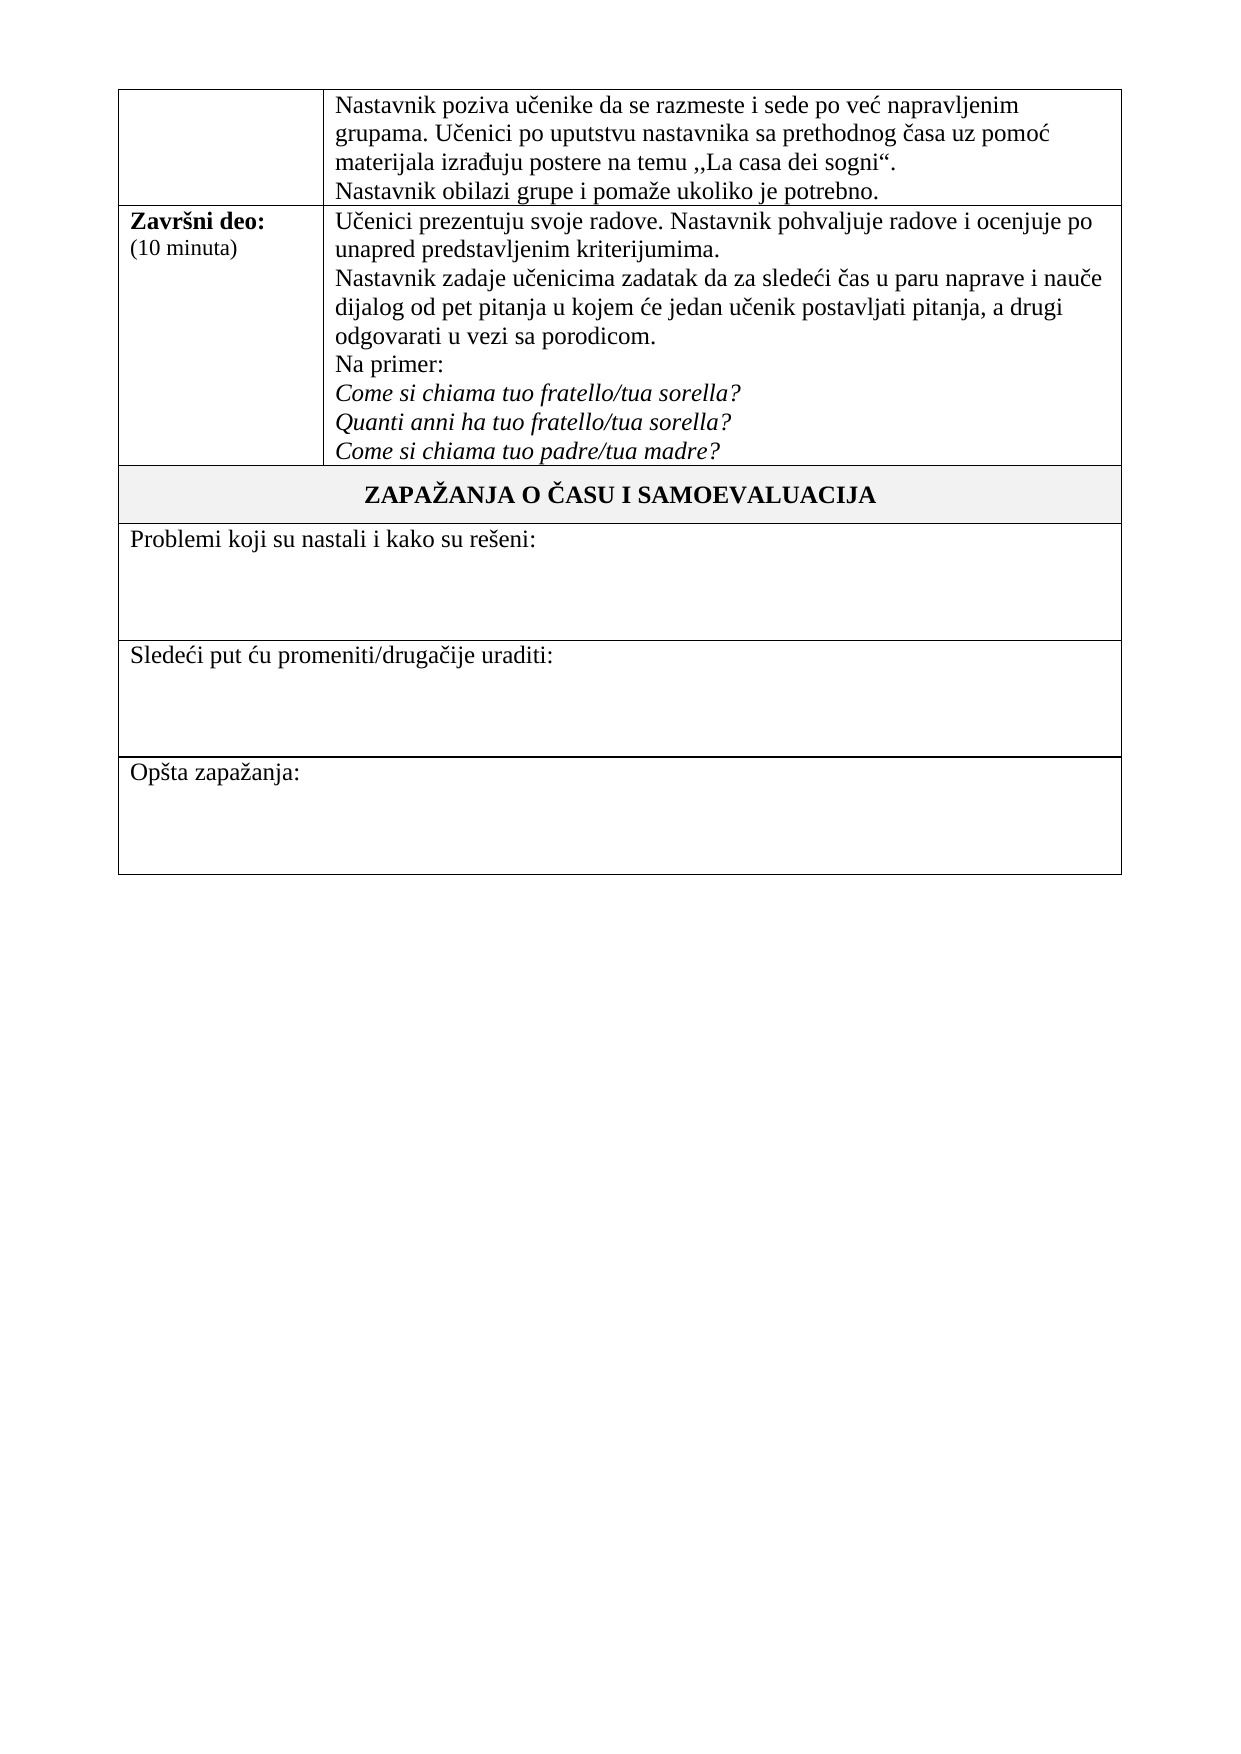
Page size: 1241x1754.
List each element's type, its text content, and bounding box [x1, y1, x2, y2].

table_cell Problemi koji su nastali i kako su rešeni: [119, 524, 1121, 639]
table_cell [324, 90, 1121, 205]
table_cell ZAPAŽANJA O ČASU I SAMOEVALUACIJA [119, 466, 1121, 523]
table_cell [119, 90, 323, 205]
table_cell Završni deo: (10 minuta) [119, 206, 323, 464]
table_cell Opšta zapažanja: [119, 758, 1121, 873]
table_cell Učenici prezentuju svoje radove. Nastavnik pohvaljuje radove i ocenjuje po unapred predstavljenim kriterijumima. Nastavnik zadaje učenicima zadatak da za sledeći čas u paru naprave i nauče dijalog od pet pitanja u kojem će jedan učenik postavljati pitanja, a drugi odgovarati u vezi sa porodicom. Na primer: Come si chiama tuo fratello/tua sorella? Quanti anni ha tuo fratello/tua sorella? Come si chiama tuo padre/tua madre? [324, 206, 1121, 464]
table_cell Sledeći put ću promeniti/drugačije uraditi: [119, 641, 1121, 756]
